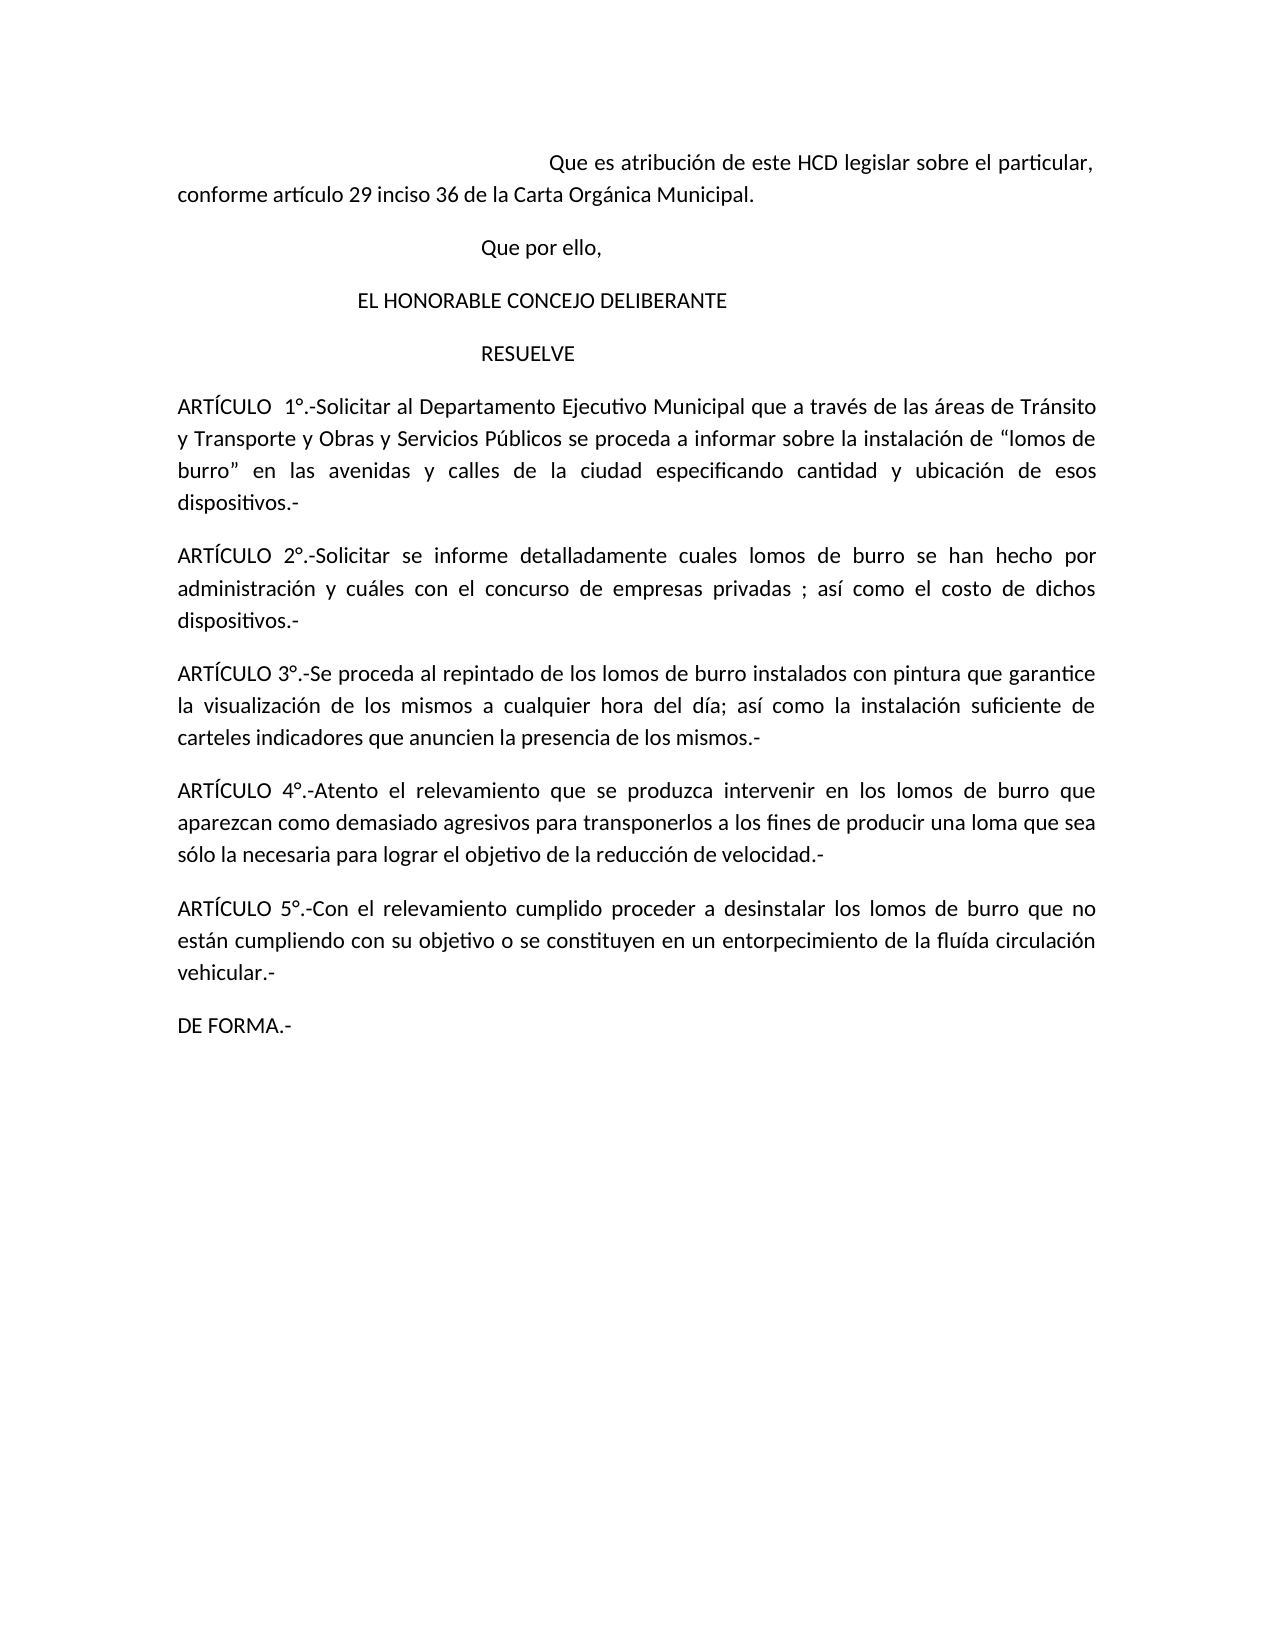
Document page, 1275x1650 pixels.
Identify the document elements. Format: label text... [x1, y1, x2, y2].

text ARTÍCULO 1°.-Solicitar al Departamento Ejecutivo Municipal que a través de las áreas de Tránsito y Transporte y Obras y Servicios Públicos se proceda a informar sobre la instalación de “lomos de burro” en las avenidas y calles de la ciudad especificando cantidad y ubicación de esos dispositivos.- [177, 392, 1098, 516]
text ARTÍCULO 2°.-Solicitar se informe detalladamente cuales lomos de burro se han hecho por administración y cuáles con el concurso de empresas privadas ; así como el costo de dichos dispositivos.- [177, 541, 1098, 634]
text RESUELVE [177, 339, 1098, 367]
text ARTÍCULO 3°.-Se proceda al repintado de los lomos de burro instalados con pintura que garantice la visualización de los mismos a cualquier hora del día; así como la instalación suficiente de carteles indicadores que anuncien la presencia de los mismos.- [177, 659, 1098, 751]
text Que es atribución de este HCD legislar sobre el particular, conforme artículo 29 inciso 36 de la Carta Orgánica Municipal. [177, 148, 1098, 208]
text ARTÍCULO 5°.-Con el relevamiento cumplido proceder a desinstalar los lomos de burro que no están cumpliendo con su objetivo o se constituyen en un entorpecimiento de la fluída circulación vehicular.- [177, 894, 1098, 986]
text Que por ello, [177, 233, 1098, 261]
text EL HONORABLE CONCEJO DELIBERANTE [177, 286, 1098, 314]
text ARTÍCULO 4°.-Atento el relevamiento que se produzca intervenir en los lomos de burro que aparezcan como demasiado agresivos para transponerlos a los fines de producir una loma que sea sólo la necesaria para lograr el objetivo de la reducción de velocidad.- [177, 776, 1098, 869]
text DE FORMA.- [177, 1011, 1098, 1039]
